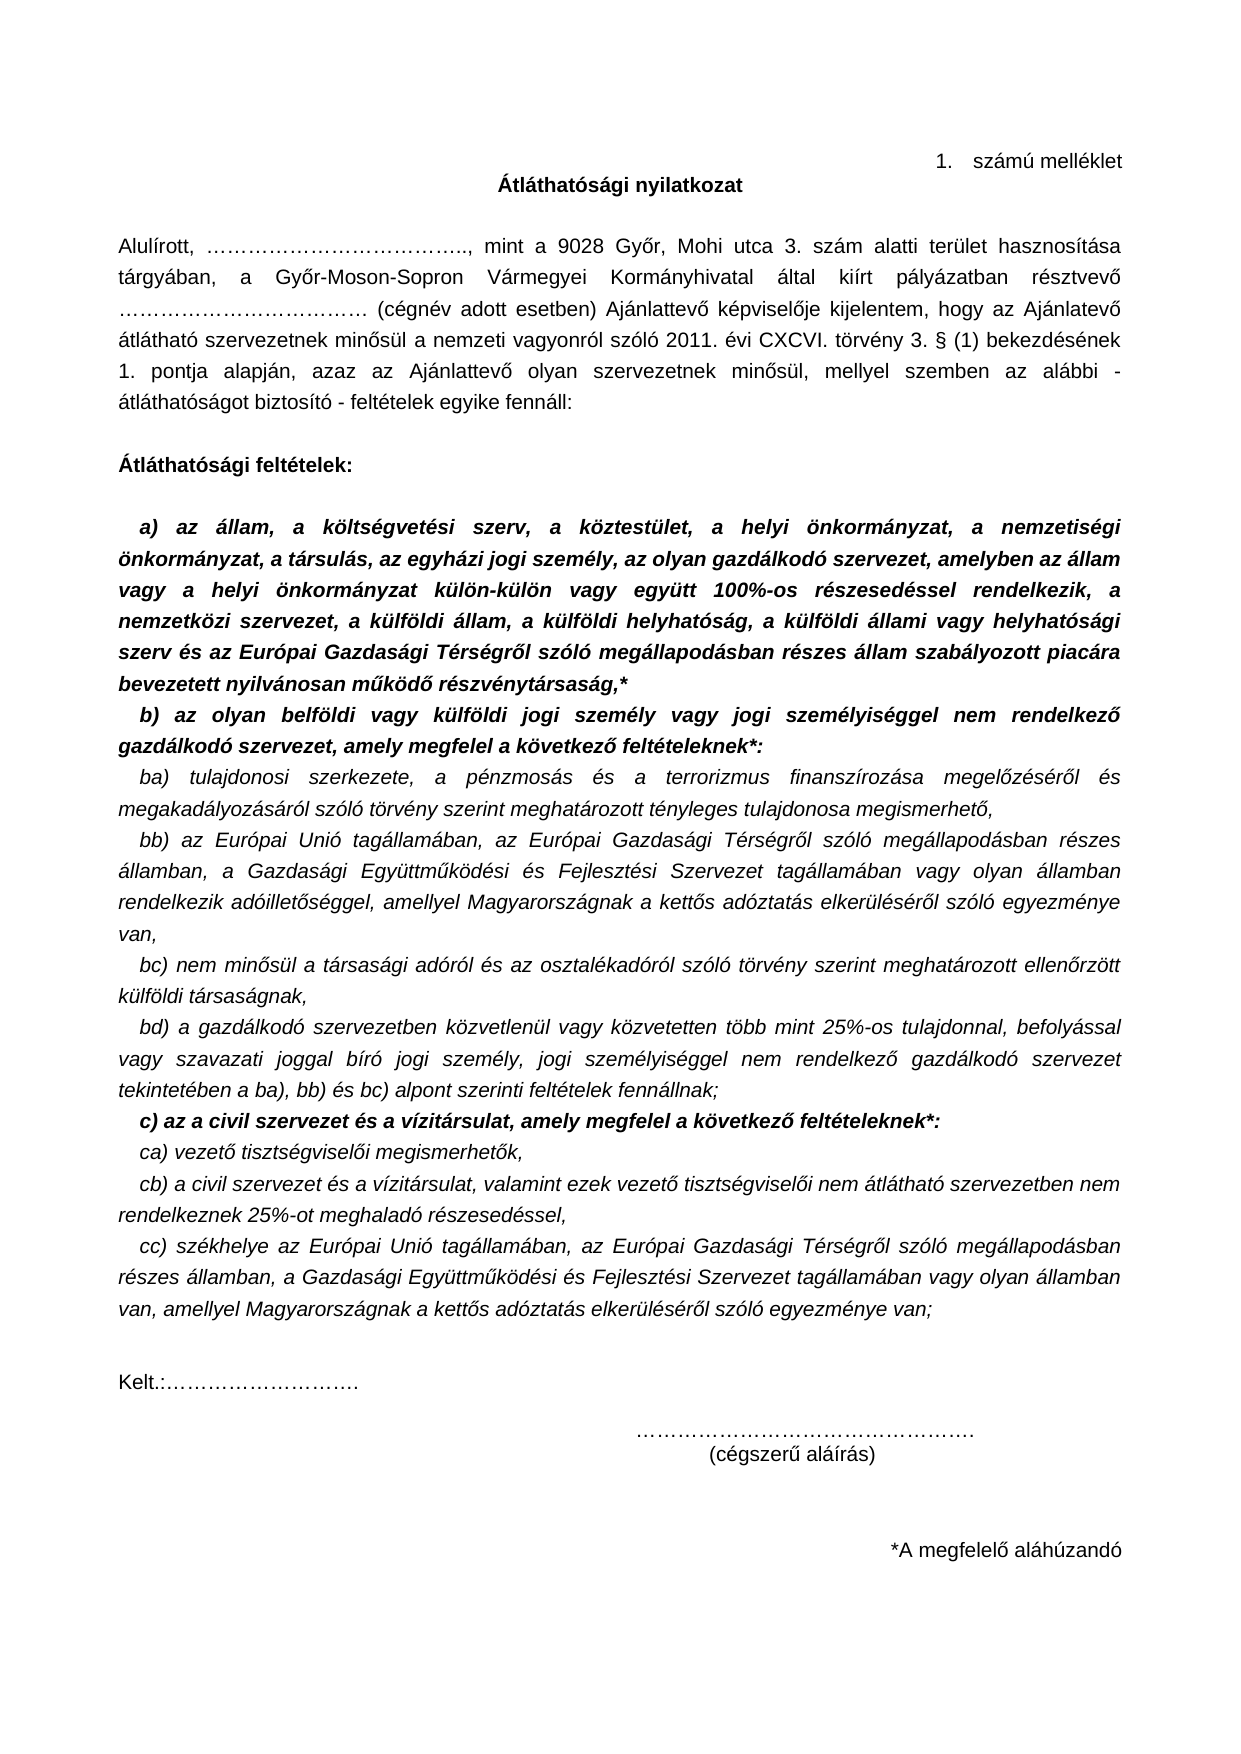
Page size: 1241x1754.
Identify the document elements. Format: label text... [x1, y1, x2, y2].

text a) az állam, a költségvetési szerv, a köztestület, a helyi önkormányzat, a nemzetiségi önkormányzat, a társulás, az egyházi jogi személy, az olyan gazdálkodó szervezet, amelyben az állam vagy a helyi önkormányzat külön-külön vagy együtt 100%-os részesedéssel rendelkezik, a nemzetközi szervezet, a külföldi állam, a külföldi helyhatóság, a külföldi állami vagy helyhatósági szerv és az Európai Gazdasági Térségről szóló megállapodásban részes állam szabályozott piacára bevezetett nyilvánosan működő részvénytársaság,* [118, 510, 1122, 697]
text Kelt.:………………………. [118, 1370, 1122, 1394]
text …………………………………………. [118, 1418, 1122, 1442]
text bb) az Európai Unió tagállamában, az Európai Gazdasági Térségről szóló megállapodásban részes államban, a Gazdasági Együttműködési és Fejlesztési Szervezet tagállamában vagy olyan államban rendelkezik adóilletőséggel, amellyel Magyarországnak a kettős adóztatás elkerüléséről szóló egyezménye van, [118, 822, 1122, 947]
text (cégszerű aláírás) [118, 1442, 1122, 1466]
text cb) a civil szervezet és a vízitársulat, valamint ezek vezető tisztségviselői nem átlátható szervezetben nem rendelkeznek 25%-ot meghaladó részesedéssel, [118, 1166, 1122, 1228]
text ba) tulajdonosi szerkezete, a pénzmosás és a terrorizmus finanszírozása megelőzéséről és megakadályozásáról szóló törvény szerint meghatározott tényleges tulajdonosa megismerhető, [118, 760, 1122, 822]
text b) az olyan belföldi vagy külföldi jogi személy vagy jogi személyiséggel nem rendelkező gazdálkodó szervezet, amely megfelel a következő feltételeknek*: [118, 697, 1122, 760]
text cc) székhelye az Európai Unió tagállamában, az Európai Gazdasági Térségről szóló megállapodásban részes államban, a Gazdasági Együttműködési és Fejlesztési Szervezet tagállamában vagy olyan államban van, amellyel Magyarországnak a kettős adóztatás elkerüléséről szóló egyezménye van; [118, 1228, 1122, 1322]
text Alulírott, ……………………………….., mint a 9028 Győr, Mohi utca 3. szám alatti terület hasznosítása tárgyában, a Győr-Moson-Sopron Vármegyei Kormányhivatal által kiírt pályázatban résztvevő ……………………………… (cégnév adott esetben) Ajánlattevő képviselője kijelentem, hogy az Ajánlatevő átlátható szervezetnek minősül a nemzeti vagyonról szóló 2011. évi CXCVI. törvény 3. § (1) bekezdésének 1. pontja alapján, azaz az Ajánlattevő olyan szervezetnek minősül, mellyel szemben az alábbi - átláthatóságot biztosító - feltételek egyike fennáll: [118, 228, 1122, 416]
list számú melléklet [156, 149, 1122, 173]
text ca) vezető tisztségviselői megismerhetők, [118, 1135, 1122, 1166]
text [118, 1538, 1122, 1562]
text c) az a civil szervezet és a vízitársulat, amely megfelel a következő feltételeknek*: [118, 1103, 1122, 1135]
text bc) nem minősül a társasági adóról és az osztalékadóról szóló törvény szerint meghatározott ellenőrzött külföldi társaságnak, [118, 947, 1122, 1010]
text Átláthatósági feltételek: [118, 447, 1122, 478]
text Átláthatósági nyilatkozat [118, 173, 1122, 197]
text bd) a gazdálkodó szervezetben közvetlenül vagy közvetetten több mint 25%-os tulajdonnal, befolyással vagy szavazati joggal bíró jogi személy, jogi személyiséggel nem rendelkező gazdálkodó szervezet tekintetében a ba), bb) és bc) alpont szerinti feltételek fennállnak; [118, 1010, 1122, 1103]
